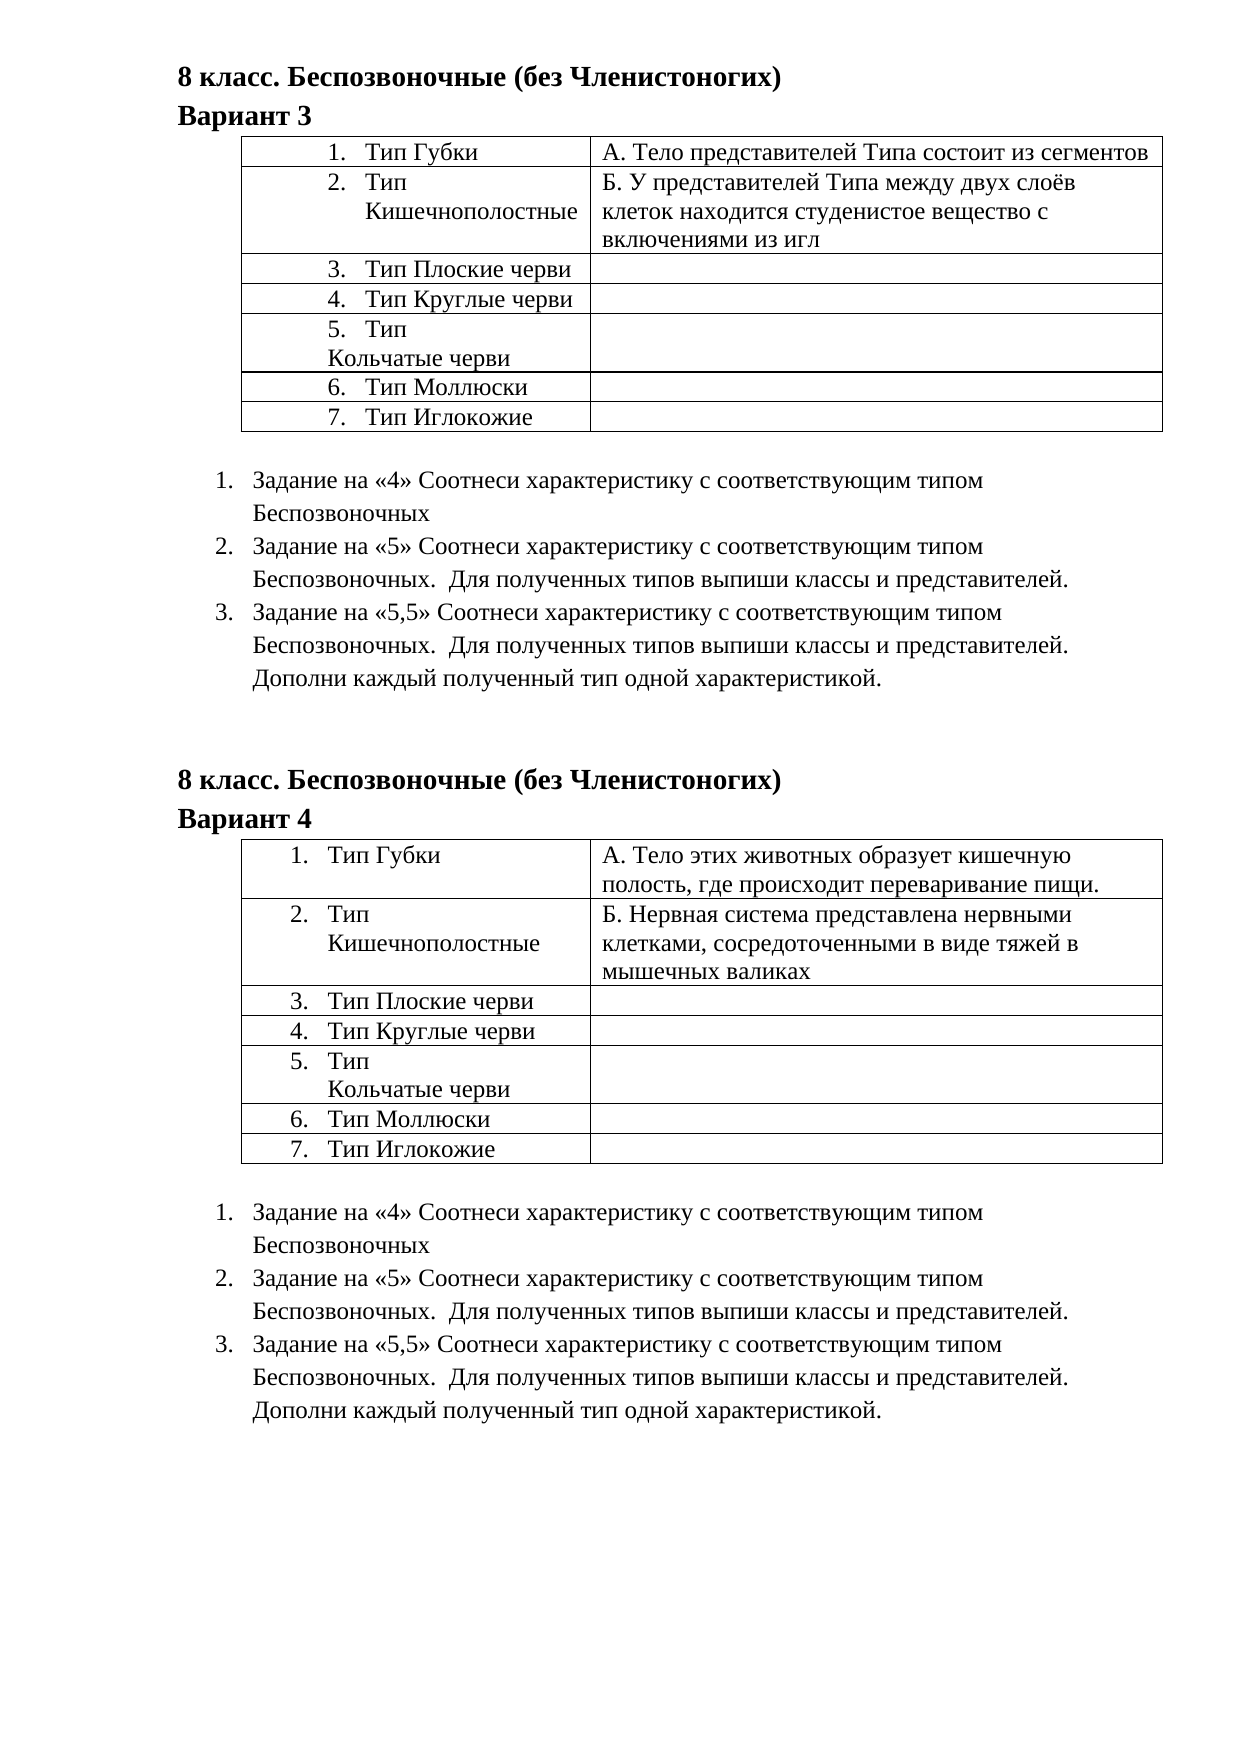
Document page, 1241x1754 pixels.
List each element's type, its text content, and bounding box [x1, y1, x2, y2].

table_cell Тип Кишечнополостные [242, 167, 590, 253]
text 8 класс. Беспозвоночные (без Членистоногих) [177, 762, 1152, 796]
table_cell Тип Кольчатые черви [242, 314, 590, 371]
table_cell Тип Круглые черви [242, 284, 590, 313]
table_cell Б. У представителей Типа между двух слоёв клеток находится студенистое вещество с включениями из игл [591, 167, 1162, 253]
table_cell Тип Иглокожие [242, 402, 590, 431]
table_cell [591, 1046, 1162, 1103]
table_header Тип Губки [242, 840, 590, 898]
table_cell [591, 1104, 1162, 1133]
list Задание на «5,5» Соотнеси характеристику с соответствующим типом Беспозвоночных. Для полученных типов выпиши классы и представителей. Дополни каждый полученный тип одной характеристикой. [215, 597, 1152, 692]
list Задание на «5» Соотнеси характеристику с соответствующим типом Беспозвоночных. Для полученных типов выпиши классы и представителей. [215, 531, 1152, 593]
table_cell [591, 254, 1162, 283]
table_cell [591, 284, 1162, 313]
table_cell Тип Моллюски [242, 1104, 590, 1133]
text Вариант 4 [177, 801, 1152, 834]
table_cell Тип Кишечнополостные [242, 899, 590, 985]
text 8 класс. Беспозвоночные (без Членистоногих) [177, 59, 1152, 93]
table_cell Тип Иглокожие [242, 1134, 590, 1163]
list Задание на «4» Соотнеси характеристику с соответствующим типом Беспозвоночных [215, 1197, 1152, 1259]
table_header А. Тело представителей Типа состоит из сегментов [591, 137, 1162, 166]
table_cell Тип Круглые черви [242, 1016, 590, 1045]
table_cell Тип Плоские черви [242, 986, 590, 1015]
table_cell Тип Плоские черви [242, 254, 590, 283]
table_cell Б. Нервная система представлена нервными клетками, сосредоточенными в виде тяжей в мышечных валиках [591, 899, 1162, 985]
list Задание на «4» Соотнеси характеристику с соответствующим типом Беспозвоночных [215, 465, 1152, 527]
list Задание на «5» Соотнеси характеристику с соответствующим типом Беспозвоночных. Для полученных типов выпиши классы и представителей. [215, 1263, 1152, 1325]
table_cell Тип Кольчатые черви [242, 1046, 590, 1103]
table_header Тип Губки [242, 137, 590, 166]
list Задание на «5,5» Соотнеси характеристику с соответствующим типом Беспозвоночных. Для полученных типов выпиши классы и представителей. Дополни каждый полученный тип одной характеристикой. [215, 1329, 1152, 1424]
table_cell [591, 314, 1162, 371]
table_cell Тип Моллюски [242, 373, 590, 401]
text Вариант 3 [177, 98, 1152, 131]
table_header А. Тело этих животных образует кишечную полость, где происходит переваривание пищи. [591, 840, 1162, 898]
table_cell [591, 402, 1162, 431]
table_cell [591, 1134, 1162, 1163]
table_cell [591, 1016, 1162, 1045]
table_cell [591, 373, 1162, 401]
table_cell [591, 986, 1162, 1015]
